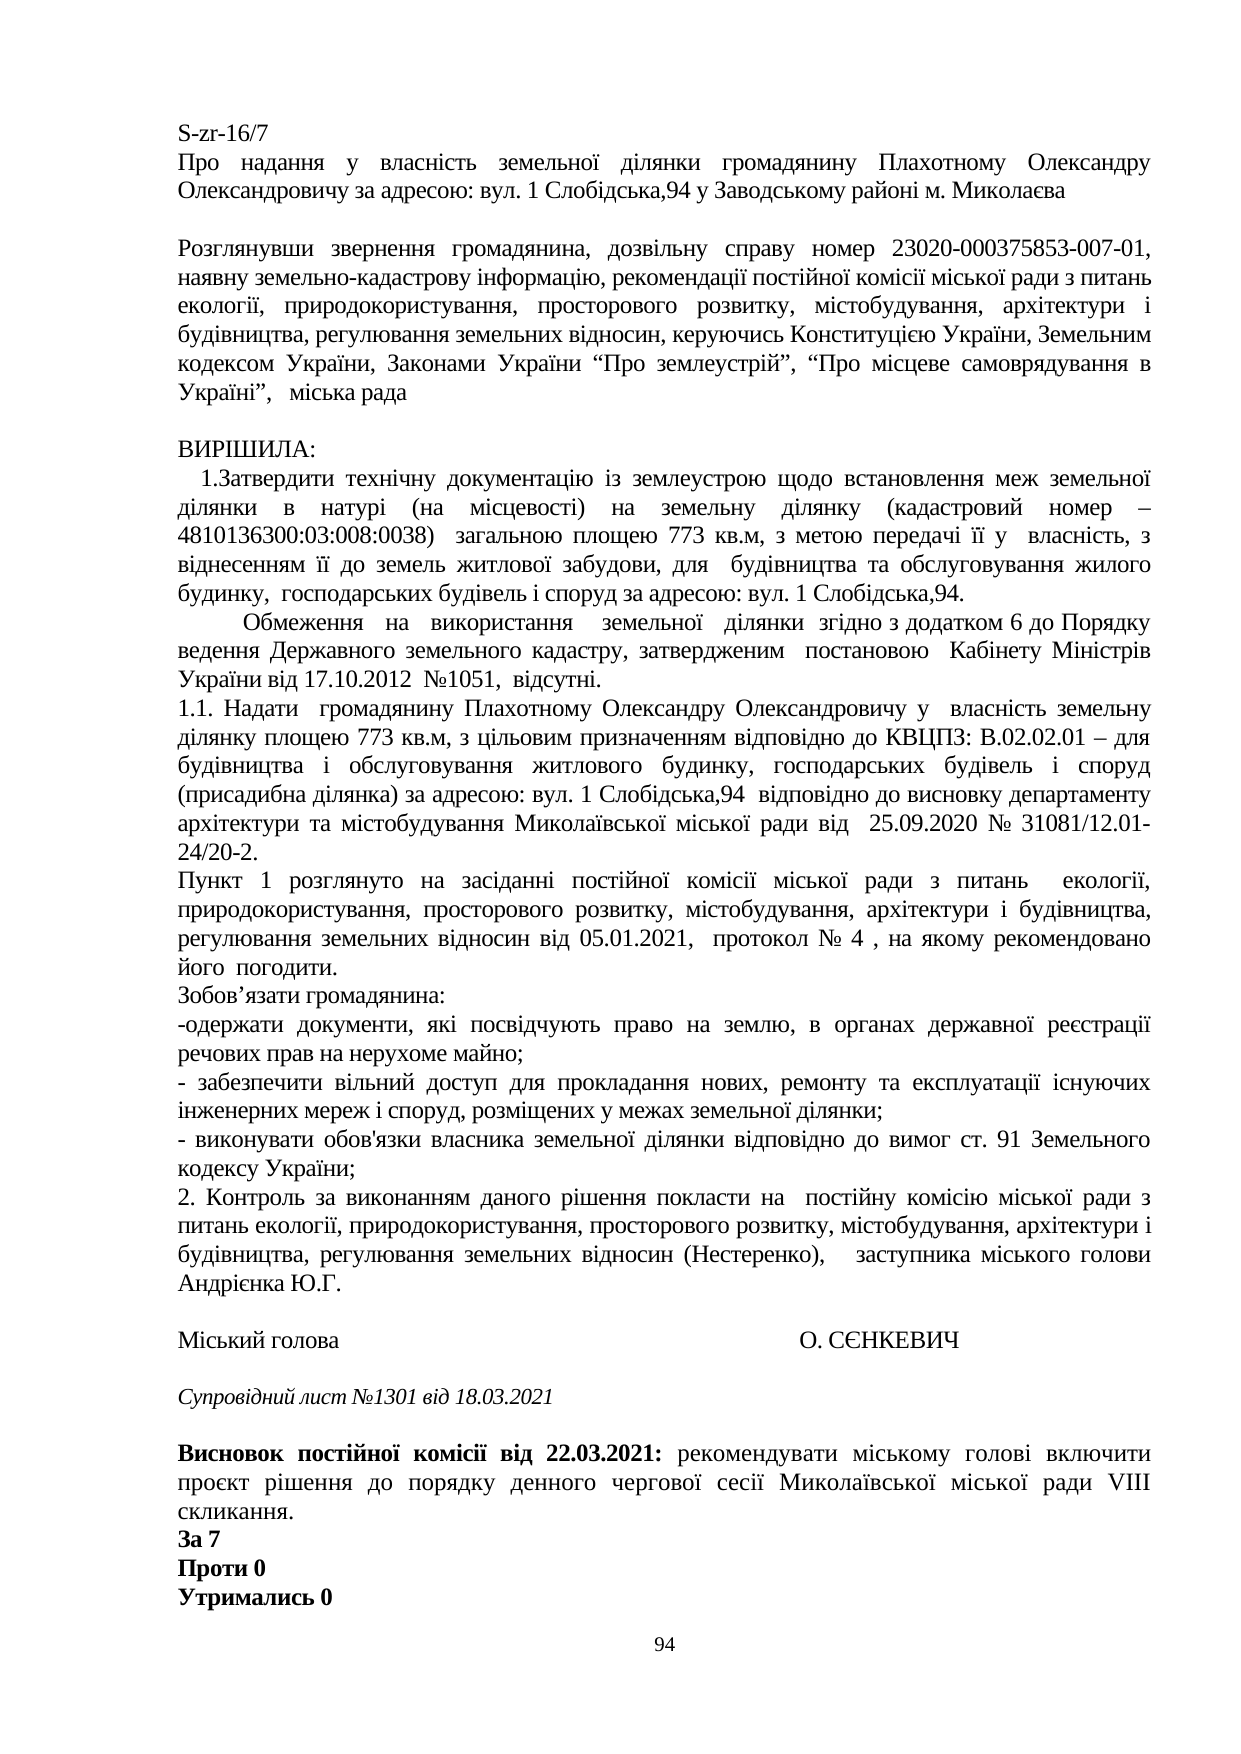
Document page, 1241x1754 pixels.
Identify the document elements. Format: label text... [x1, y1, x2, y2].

text ВИРІШИЛА: [177, 434, 1152, 463]
text S-zr-16/7 [177, 118, 1152, 147]
text Пункт 1 розглянуто на засіданні постійної комісії міської ради з питань екології, природокористування, просторового розвитку, містобудування, архітектури і будівництва, регулювання земельних відносин від 05.01.2021, протокол № 4 , на якому рекомендовано його погодити. [177, 866, 1152, 981]
text -одержати документи, які посвідчують право на землю, в органах державної реєстрації речових прав на нерухоме майно; [177, 1009, 1152, 1067]
text За 7 [177, 1524, 1152, 1553]
text 1.1. Надати громадянину Плахотному Олександру Олександровичу у власність земельну ділянку площею 773 кв.м, з цільовим призначенням відповідно до КВЦПЗ: В.02.02.01 – для будівництва і обслуговування житлового будинку, господарських будівель і споруд (присадибна ділянка) за адресою: вул. 1 Слобідська,94 відповідно до висновку департаменту архітектури та містобудування Миколаївської міської ради від 25.09.2020 № 31081/12.01-24/20-2. [177, 693, 1152, 866]
text 1.Затвердити технічну документацію із землеустрою щодо встановлення меж земельної ділянки в натурі (на місцевості) на земельну ділянку (кадастровий номер – 4810136300:03:008:0038) загальною площею 773 кв.м, з метою передачі її у власність, з віднесенням її до земель житлової забудови, для будівництва та обслуговування жилого будинку, господарських будівель і споруд за адресою: вул. 1 Слобідська,94. [177, 463, 1152, 607]
text Проти 0 [177, 1553, 1152, 1582]
text Розглянувши звернення громадянина, дозвільну справу номер 23020-000375853-007-01, наявну земельно-кадастрову інформацію, рекомендації постійної комісії міської ради з питань екології, природокористування, просторового розвитку, містобудування, архітектури і будівництва, регулювання земельних відносин, керуючись Конституцією України, Земельним кодексом України, Законами України “Про землеустрій”, “Про місцеве самоврядування в Україні”, міська рада [177, 233, 1152, 406]
text 2. Контроль за виконанням даного рішення покласти на постійну комісію міської ради з питань екології, природокористування, просторового розвитку, містобудування, архітектури і будівництва, регулювання земельних відносин (Нестеренко), заступника міського голови Андрієнка Ю.Г. [177, 1182, 1152, 1297]
text Супровідний лист №1301 від 18.03.2021 [177, 1383, 1152, 1409]
text Утримались 0 [177, 1582, 1152, 1611]
text - забезпечити вільний доступ для прокладання нових, ремонту та експлуатації існуючих інженерних мереж і споруд, розміщених у межах земельної ділянки; [177, 1067, 1152, 1124]
text Висновок постійної комісії від 22.03.2021: рекомендувати міському голові включити проєкт рішення до порядку денного чергової сесії Миколаївської міської ради VIII скликання. [177, 1438, 1152, 1524]
text Про надання у власність земельної ділянки громадянину Плахотному Олександру Олександровичу за адресою: вул. 1 Слобідська,94 у Заводському районі м. Миколаєва [177, 147, 1152, 204]
text Міський голова О. СЄНКЕВИЧ [177, 1326, 1152, 1354]
text Зобов’язати громадянина: [177, 981, 1152, 1009]
text Обмеження на використання земельної ділянки згідно з додатком 6 до Порядку ведення Державного земельного кадастру, затвердженим постановою Кабінету Міністрів України від 17.10.2012 №1051, відсутні. [177, 607, 1152, 693]
text - виконувати обов'язки власника земельної ділянки відповідно до вимог ст. 91 Земельного кодексу України; [177, 1124, 1152, 1182]
